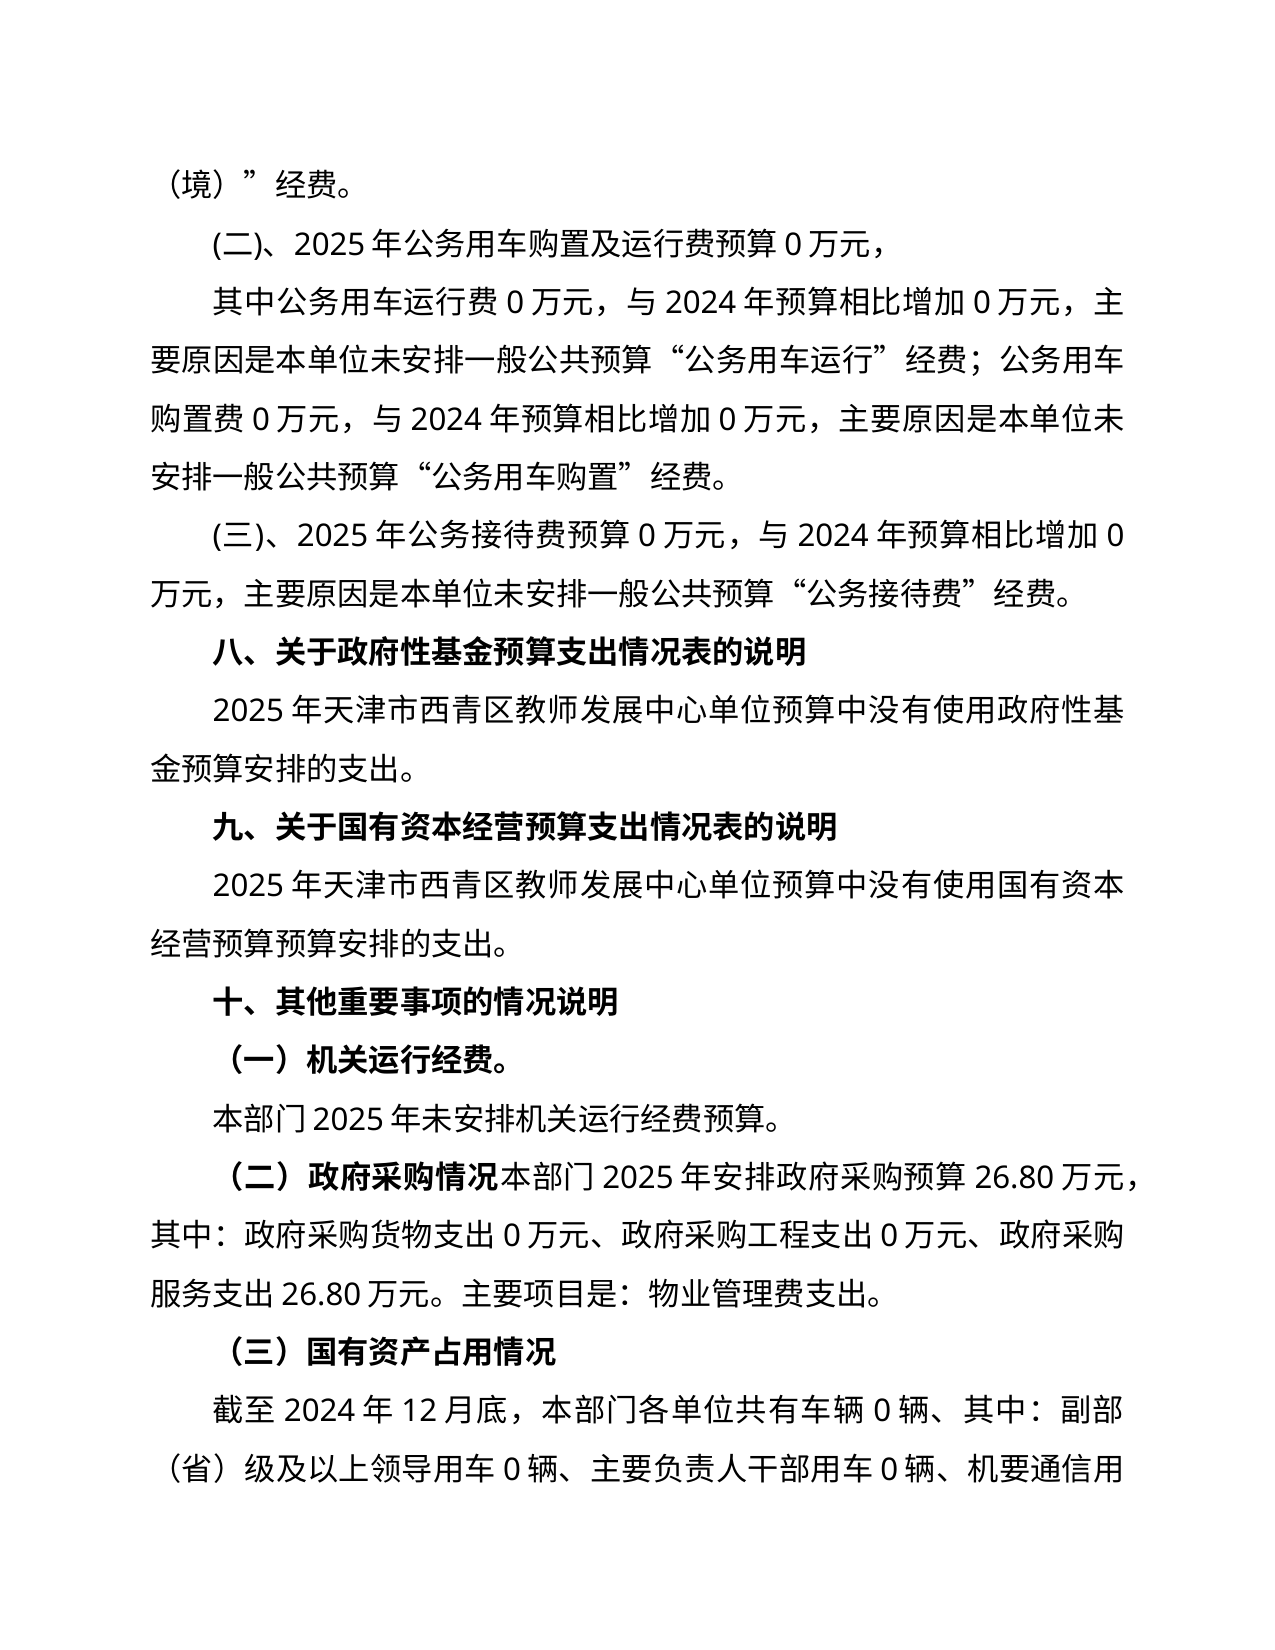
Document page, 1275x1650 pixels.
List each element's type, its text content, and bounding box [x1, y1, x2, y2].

text (一)、2025年因公出国（境）费预算0万元，与2024年预算相比增加0万元，主要原因是本单位未安排一般公共预算“因公出国（境）”经费。 [150, 150, 1125, 325]
text （二）政府采购情况本部门2025年安排政府采购预算26.80万元，其中：政府采购货物支出0万元、政府采购工程支出0万元、政府采购服务支出26.80万元。主要项目是：物业管理费支出。 [150, 1258, 1125, 1433]
text 九、关于国有资本经营预算支出情况表的说明 [150, 908, 1125, 967]
text 2025年天津市西青区教师发展中心单位预算中没有使用国有资本经营预算预算安排的支出。 [150, 967, 1125, 1083]
text （一）机关运行经费。 [150, 1142, 1125, 1200]
text 2025年天津市西青区教师发展中心单位预算中没有使用政府性基金预算安排的支出。 [150, 792, 1125, 908]
text 其中公务用车运行费0万元，与2024年预算相比增加0万元，主要原因是本单位未安排一般公共预算“公务用车运行”经费；公务用车购置费0万元，与2024年预算相比增加0万元，主要原因是本单位未安排一般公共预算“公务用车购置”经费。 [150, 383, 1125, 617]
text (三)、2025年公务接待费预算0万元，与2024年预算相比增加0万元，主要原因是本单位未安排一般公共预算“公务接待费”经费。 [150, 617, 1125, 733]
text （三）国有资产占用情况 [150, 1433, 1125, 1492]
text 十、其他重要事项的情况说明 [150, 1083, 1125, 1142]
text 本部门2025年未安排机关运行经费预算。 [150, 1200, 1125, 1258]
text (二)、2025年公务用车购置及运行费预算0万元， [150, 325, 1125, 383]
text 八、关于政府性基金预算支出情况表的说明 [150, 733, 1125, 792]
